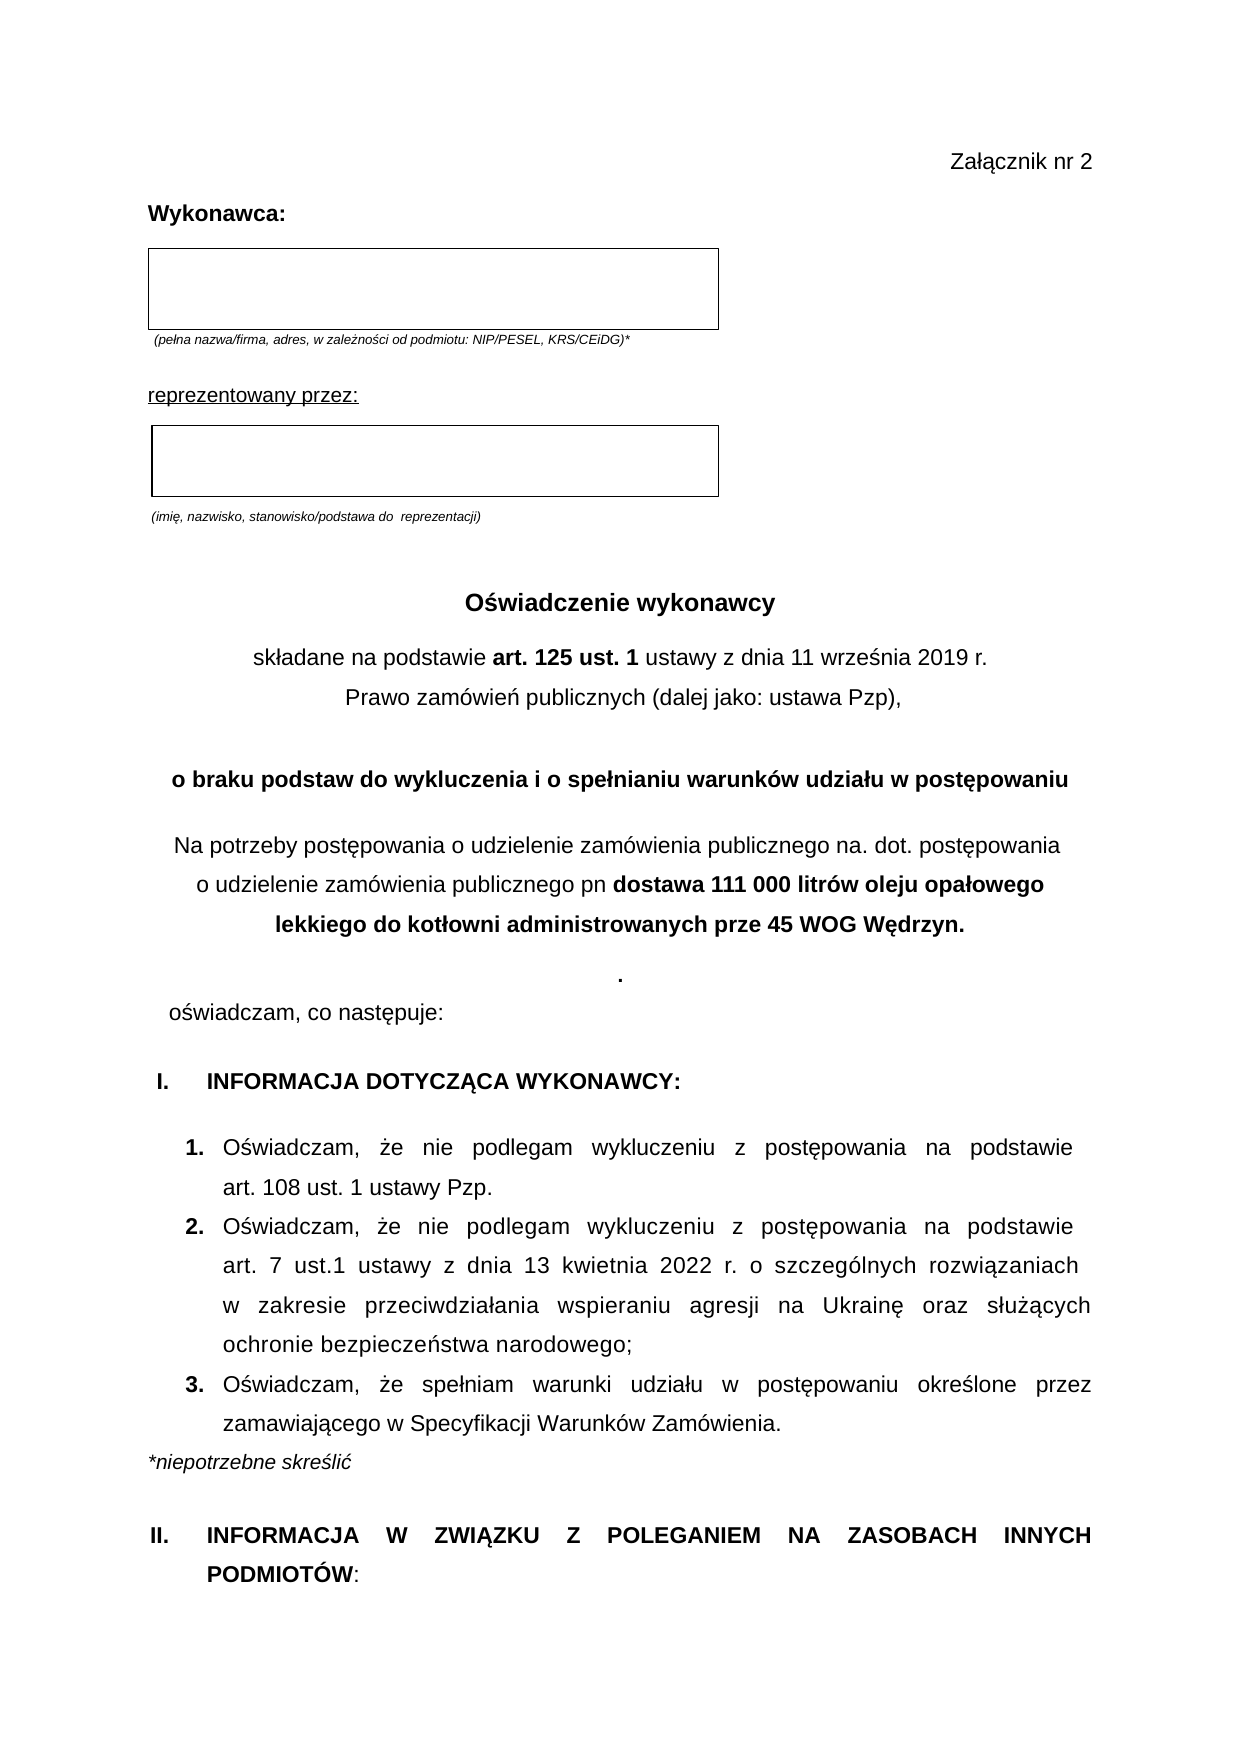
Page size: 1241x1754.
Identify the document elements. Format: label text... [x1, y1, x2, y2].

list Oświadczam, że nie podlegam wykluczeniu z postępowania na podstawie art. 7 ust.1 ustawy z dnia 13 kwietnia 2022 r. o szczególnych rozwiązaniach w zakresie przeciwdziałania wspieraniu agresji na Ukrainę oraz służących ochronie bezpieczeństwa narodowego; [185, 1213, 1093, 1358]
text składane na podstawie art. 125 ust. 1 ustawy z dnia 11 września 2019 r. [148, 644, 1093, 670]
list INFORMACJA DOTYCZĄCA WYKONAWCY: [169, 1068, 1093, 1094]
text o braku podstaw do wykluczenia i o spełnianiu warunków udziału w postępowaniu [148, 766, 1093, 792]
text (imię, nazwisko, stanowisko/podstawa do reprezentacji) [148, 509, 1093, 536]
text reprezentowany przez: [148, 382, 1093, 406]
text Oświadczenie wykonawcy [148, 588, 1093, 617]
text oświadczam, co następuje: [162, 998, 1093, 1025]
text Wykonawca: [148, 200, 1093, 227]
text *niepotrzebne skreślić [148, 1450, 1093, 1474]
text Załącznik nr 2 [148, 148, 1093, 174]
text (pełna nazwa/firma, adres, w zależności od podmiotu: NIP/PESEL, KRS/CEiDG)* [148, 332, 1093, 358]
list Oświadczam, że nie podlegam wykluczeniu z postępowania na podstawie art. 108 ust. 1 ustawy Pzp. [185, 1134, 1093, 1200]
text Prawo zamówień publicznych (dalej jako: ustawa Pzp), [148, 683, 1093, 710]
text . [148, 962, 1093, 986]
list INFORMACJA W ZWIĄZKU Z POLEGANIEM NA ZASOBACH INNYCH PODMIOTÓW: [169, 1522, 1093, 1587]
text Na potrzeby postępowania o udzielenie zamówienia publicznego na. dot. postępowania o udzielenie zamówienia publicznego pn dostawa 111 000 litrów oleju opałowego lekkiego do kotłowni administrowanych prze 45 WOG Wędrzyn. [148, 832, 1093, 937]
list Oświadczam, że spełniam warunki udziału w postępowaniu określone przez zamawiającego w Specyfikacji Warunków Zamówienia. [185, 1371, 1093, 1437]
